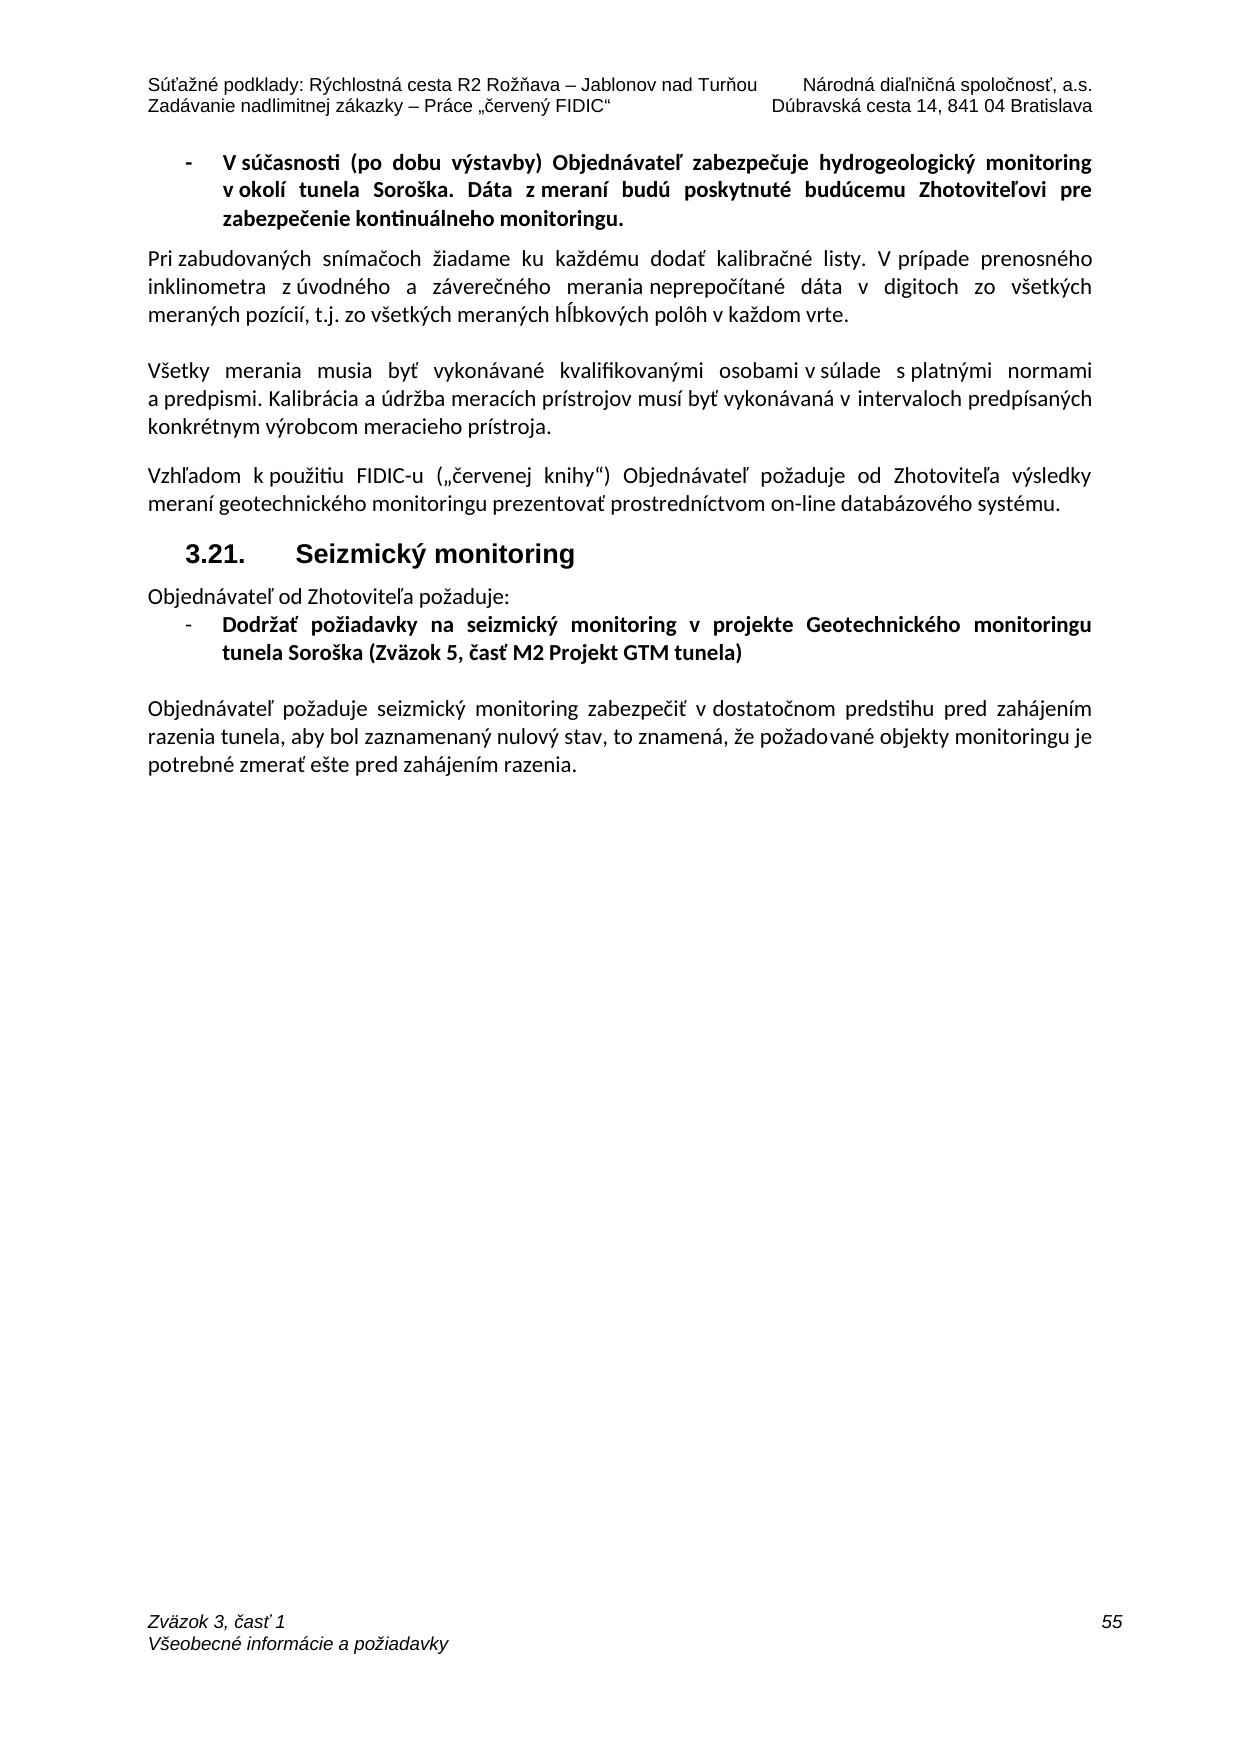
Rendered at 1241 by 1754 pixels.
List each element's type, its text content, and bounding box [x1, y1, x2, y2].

text Objednávateľ požaduje seizmický monitoring zabezpečiť v dostatočnom predstihu pred zahájením razenia tunela, aby bol zaznamenaný nulový stav, to znamená, že požadované objekty monitoringu je potrebné zmerať ešte pred zahájením razenia. [148, 694, 1093, 778]
list V súčasnosti (po dobu výstavby) Objednávateľ zabezpečuje hydrogeologický monitoring v okolí tunela Soroška. Dáta z meraní budú poskytnuté budúcemu Zhotoviteľovi pre zabezpečenie kontinuálneho monitoringu. [185, 148, 1093, 232]
subtitle Seizmický monitoring [185, 538, 1093, 569]
text Vzhľadom k použitiu FIDIC-u („červenej knihy“) Objednávateľ požaduje od Zhotoviteľa výsledky meraní geotechnického monitoringu prezentovať prostredníctvom on-line databázového systému. [148, 461, 1093, 517]
text Všetky merania musia byť vykonávané kvalifikovanými osobami v súlade s platnými normami a predpismi. Kalibrácia a údržba meracích prístrojov musí byť vykonávaná v intervaloch predpísaných konkrétnym výrobcom meracieho prístroja. [148, 356, 1093, 440]
text Pri zabudovaných snímačoch žiadame ku každému dodať kalibračné listy. V prípade prenosného inklinometra z úvodného a záverečného merania neprepočítané dáta v digitoch zo všetkých meraných pozícií, t.j. zo všetkých meraných hĺbkových polôh v každom vrte. [148, 244, 1093, 328]
list Dodržať požiadavky na seizmický monitoring v projekte Geotechnického monitoringu tunela Soroška (Zväzok 5, časť M2 Projekt GTM tunela) [185, 610, 1093, 666]
text Objednávateľ od Zhotoviteľa požaduje: [148, 582, 1093, 610]
